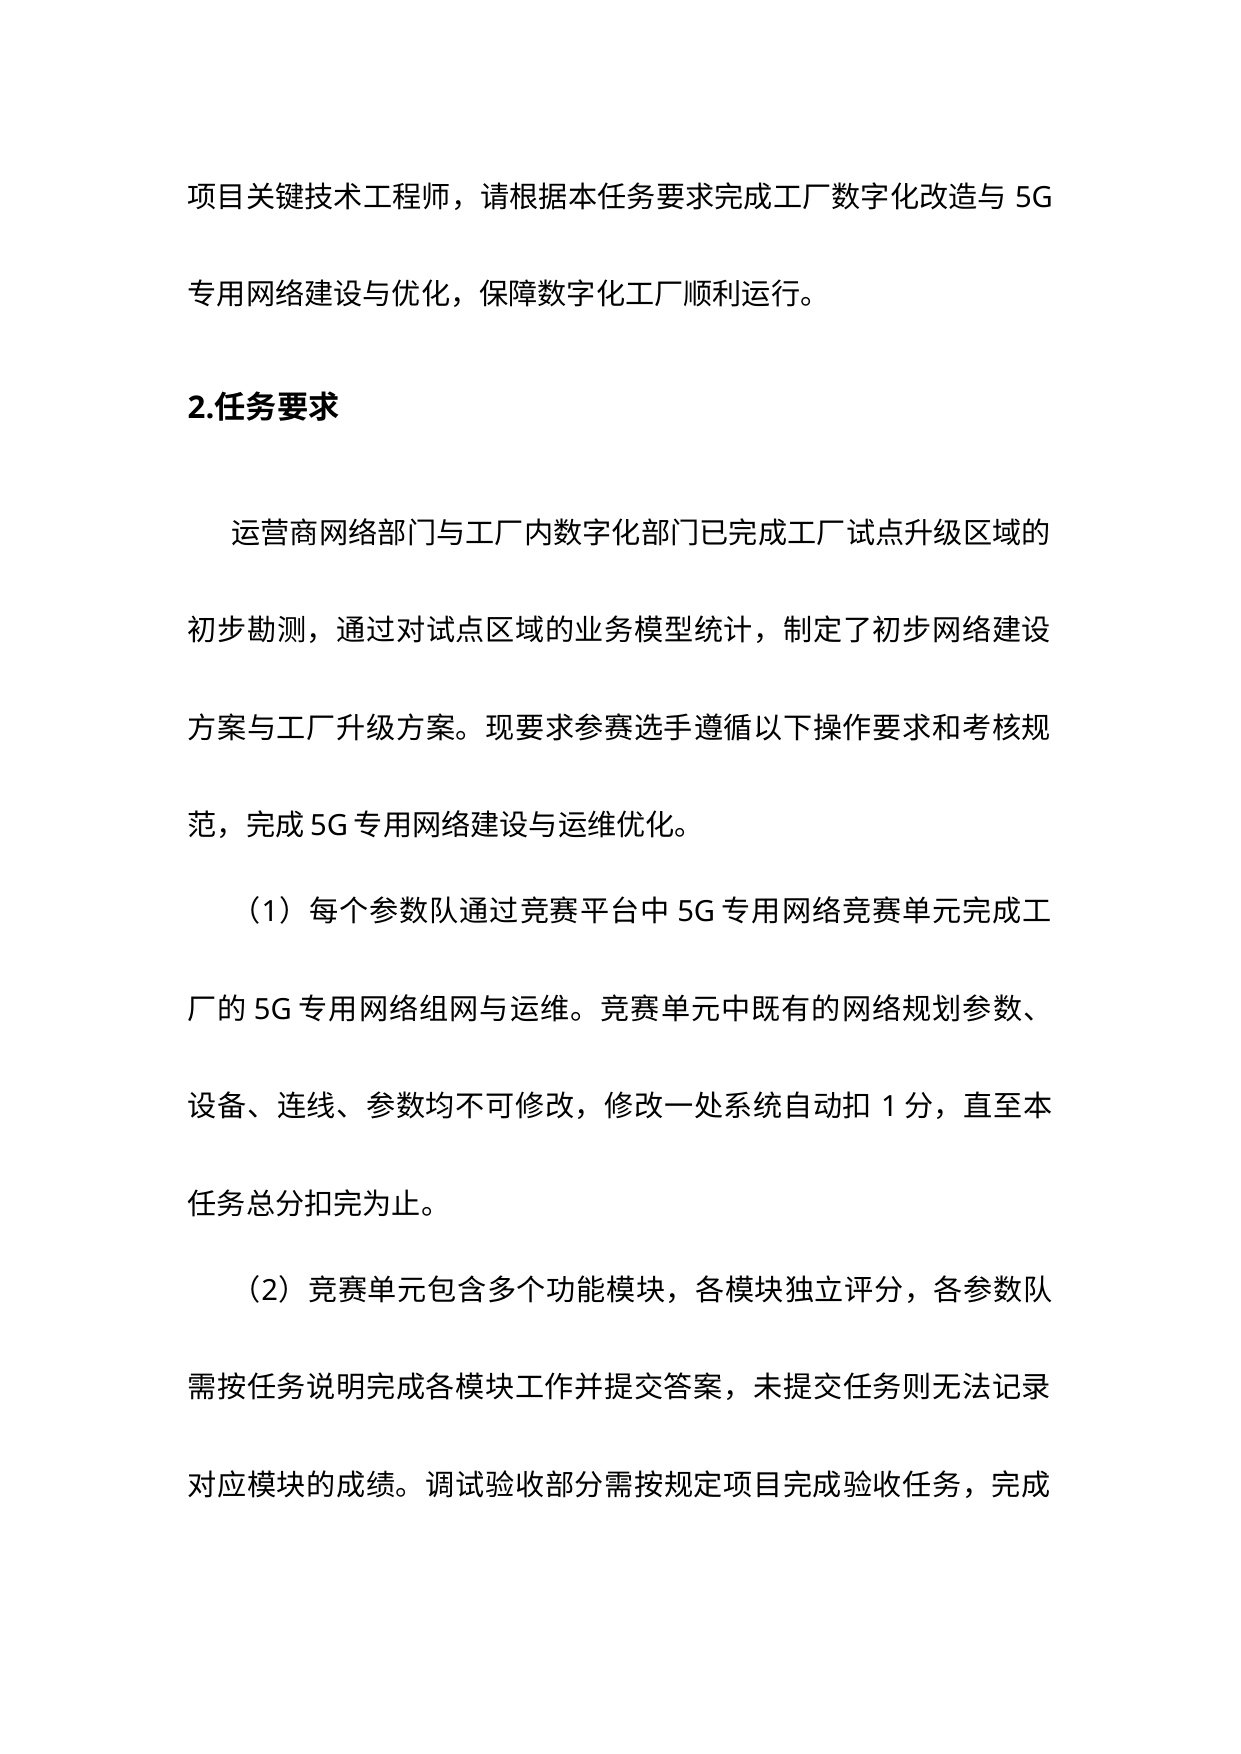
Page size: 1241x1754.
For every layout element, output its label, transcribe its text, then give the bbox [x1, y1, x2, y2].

text （1）每个参数队通过竞赛平台中5G专用网络竞赛单元完成工厂的5G专用网络组网与运维。竞赛单元中既有的网络规划参数、设备、连线、参数均不可修改，修改一处系统自动扣1分，直至本任务总分扣完为止。 [187, 877, 1053, 1234]
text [187, 162, 1053, 324]
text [187, 1255, 1053, 1515]
text 运营商网络部门与工厂内数字化部门已完成工厂试点升级区域的初步勘测，通过对试点区域的业务模型统计，制定了初步网络建设方案与工厂升级方案。现要求参赛选手遵循以下操作要求和考核规范，完成5G专用网络建设与运维优化。 [187, 498, 1053, 855]
subtitle 2.任务要求 [187, 373, 1053, 438]
